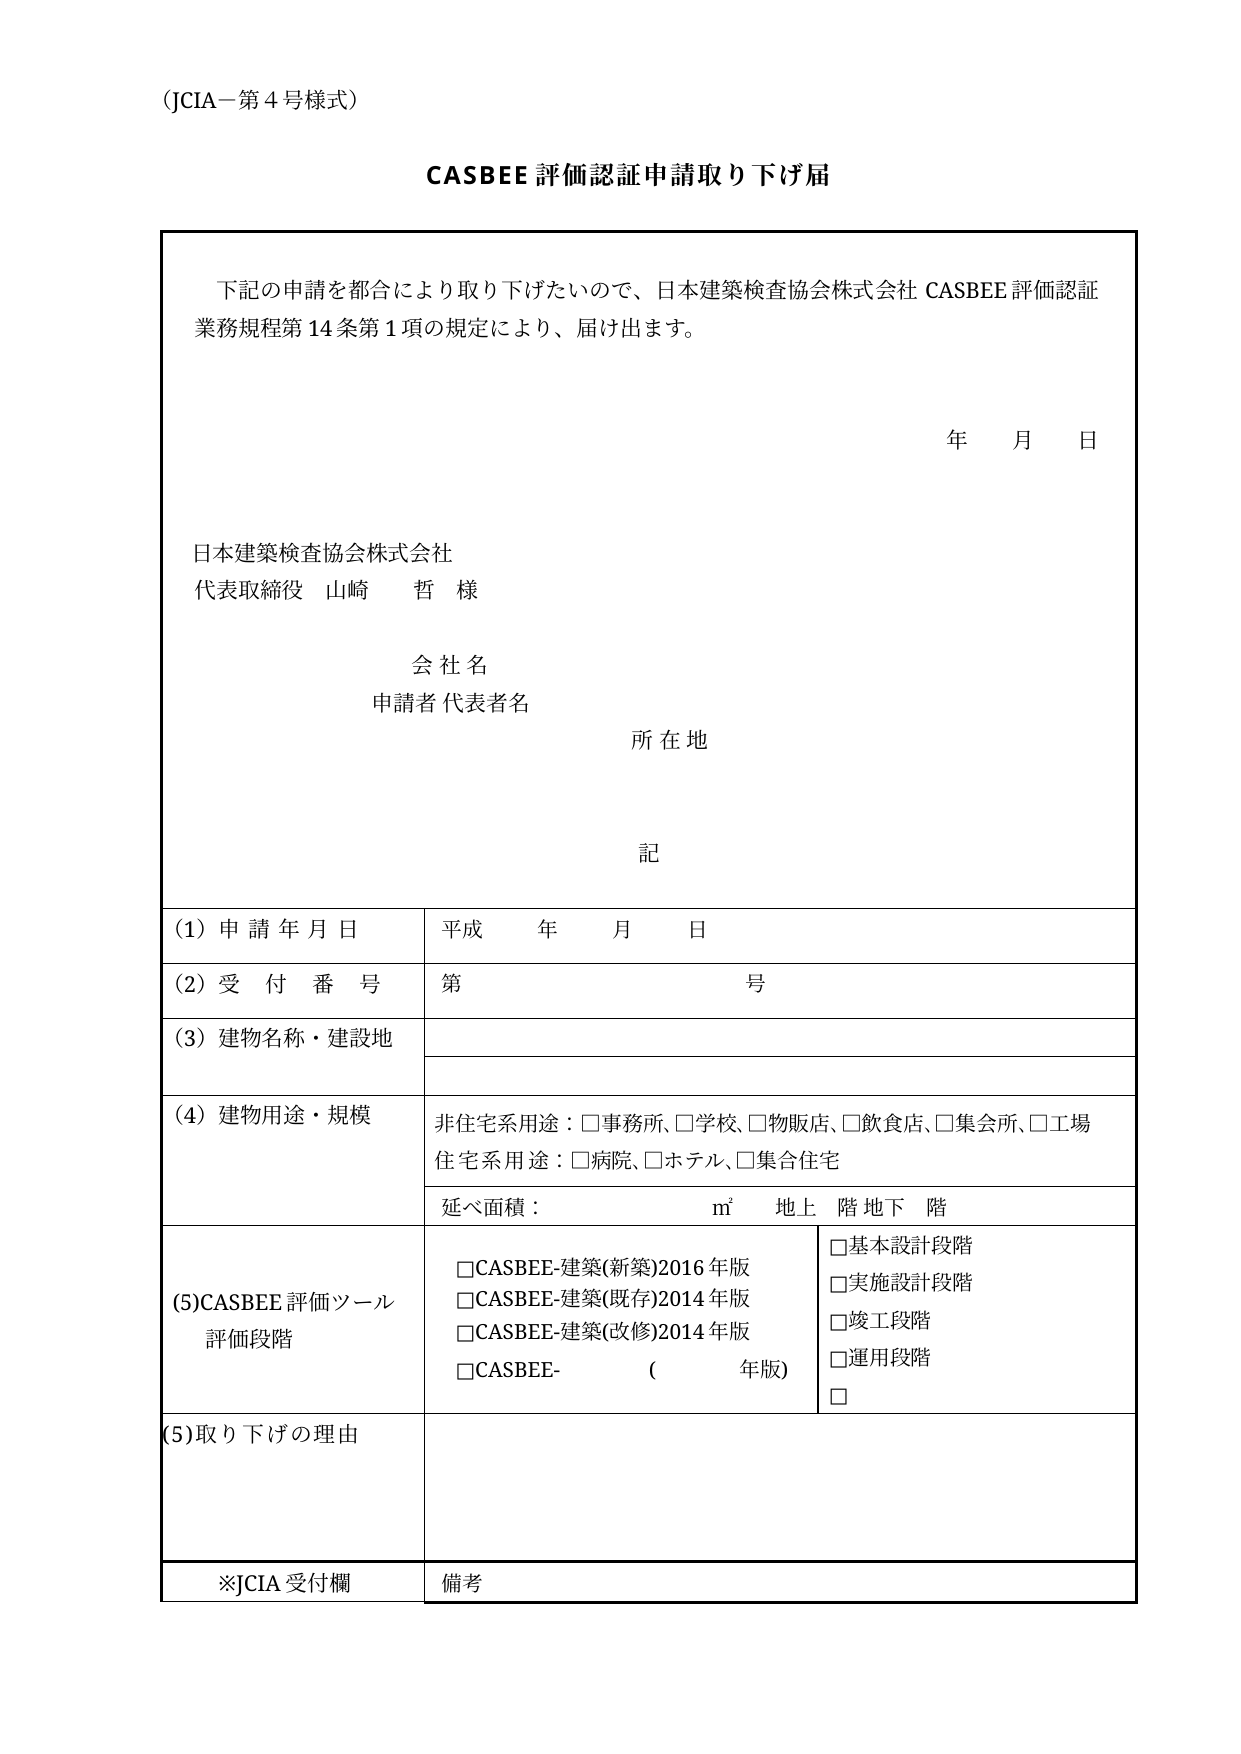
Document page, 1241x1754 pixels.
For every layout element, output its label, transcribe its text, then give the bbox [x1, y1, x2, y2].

table_header 下記の申請を都合により取り下げたいので、日本建築検査協会株式会社CASBEE評価認証業務規程第14条第1項の規定により、届け出ます。 年 月 日 日本建築検査協会株式会社 代表取締役 山崎 哲 様 会 社 名 申請者 代表者名 所 在 地 記 [163, 233, 1135, 908]
table_cell （3）建物名称・建設地 [163, 1019, 424, 1095]
table_cell (5)CASBEE評価ツール 評価段階 [163, 1226, 424, 1413]
table_cell （4）建物用途・規模 [163, 1096, 424, 1225]
table_cell 平成 年 月 日 [425, 909, 1135, 963]
table_cell □CASBEE-建築(新築)2016年版 □CASBEE-建築(既存)2014年版 □CASBEE-建築(改修)2014年版 □CASBEE- ( 年版) [425, 1226, 817, 1413]
table_cell [425, 1414, 1135, 1560]
table_cell 非住宅系用途：□事務所､□学校､□物販店､□飲食店､□集会所､□工場 住宅系用途：□病院､□ホテル､□集合住宅 [425, 1096, 1135, 1186]
table_cell □基本設計段階 □実施設計段階 □竣工段階 □運用段階 □ [819, 1226, 1135, 1413]
table_cell [425, 1019, 1135, 1056]
text （JCIA－第４号様式） [150, 80, 1106, 118]
table_cell [425, 1057, 1135, 1095]
table_cell （2）受 付 番 号 [163, 964, 424, 1018]
text CASBEE評価認証申請取り下げ届 [150, 155, 1106, 193]
table_cell (5)取り下げの理由 [163, 1414, 424, 1560]
table_cell 延べ面積： ㎡ 地上 階 地下 階 [425, 1187, 1135, 1225]
table_cell ※JCIA受付欄 [163, 1563, 424, 1601]
table_cell （1）申 請 年 月 日 [163, 909, 424, 963]
table_cell 備考 [425, 1563, 1135, 1601]
table_cell 第 号 [425, 964, 1135, 1018]
